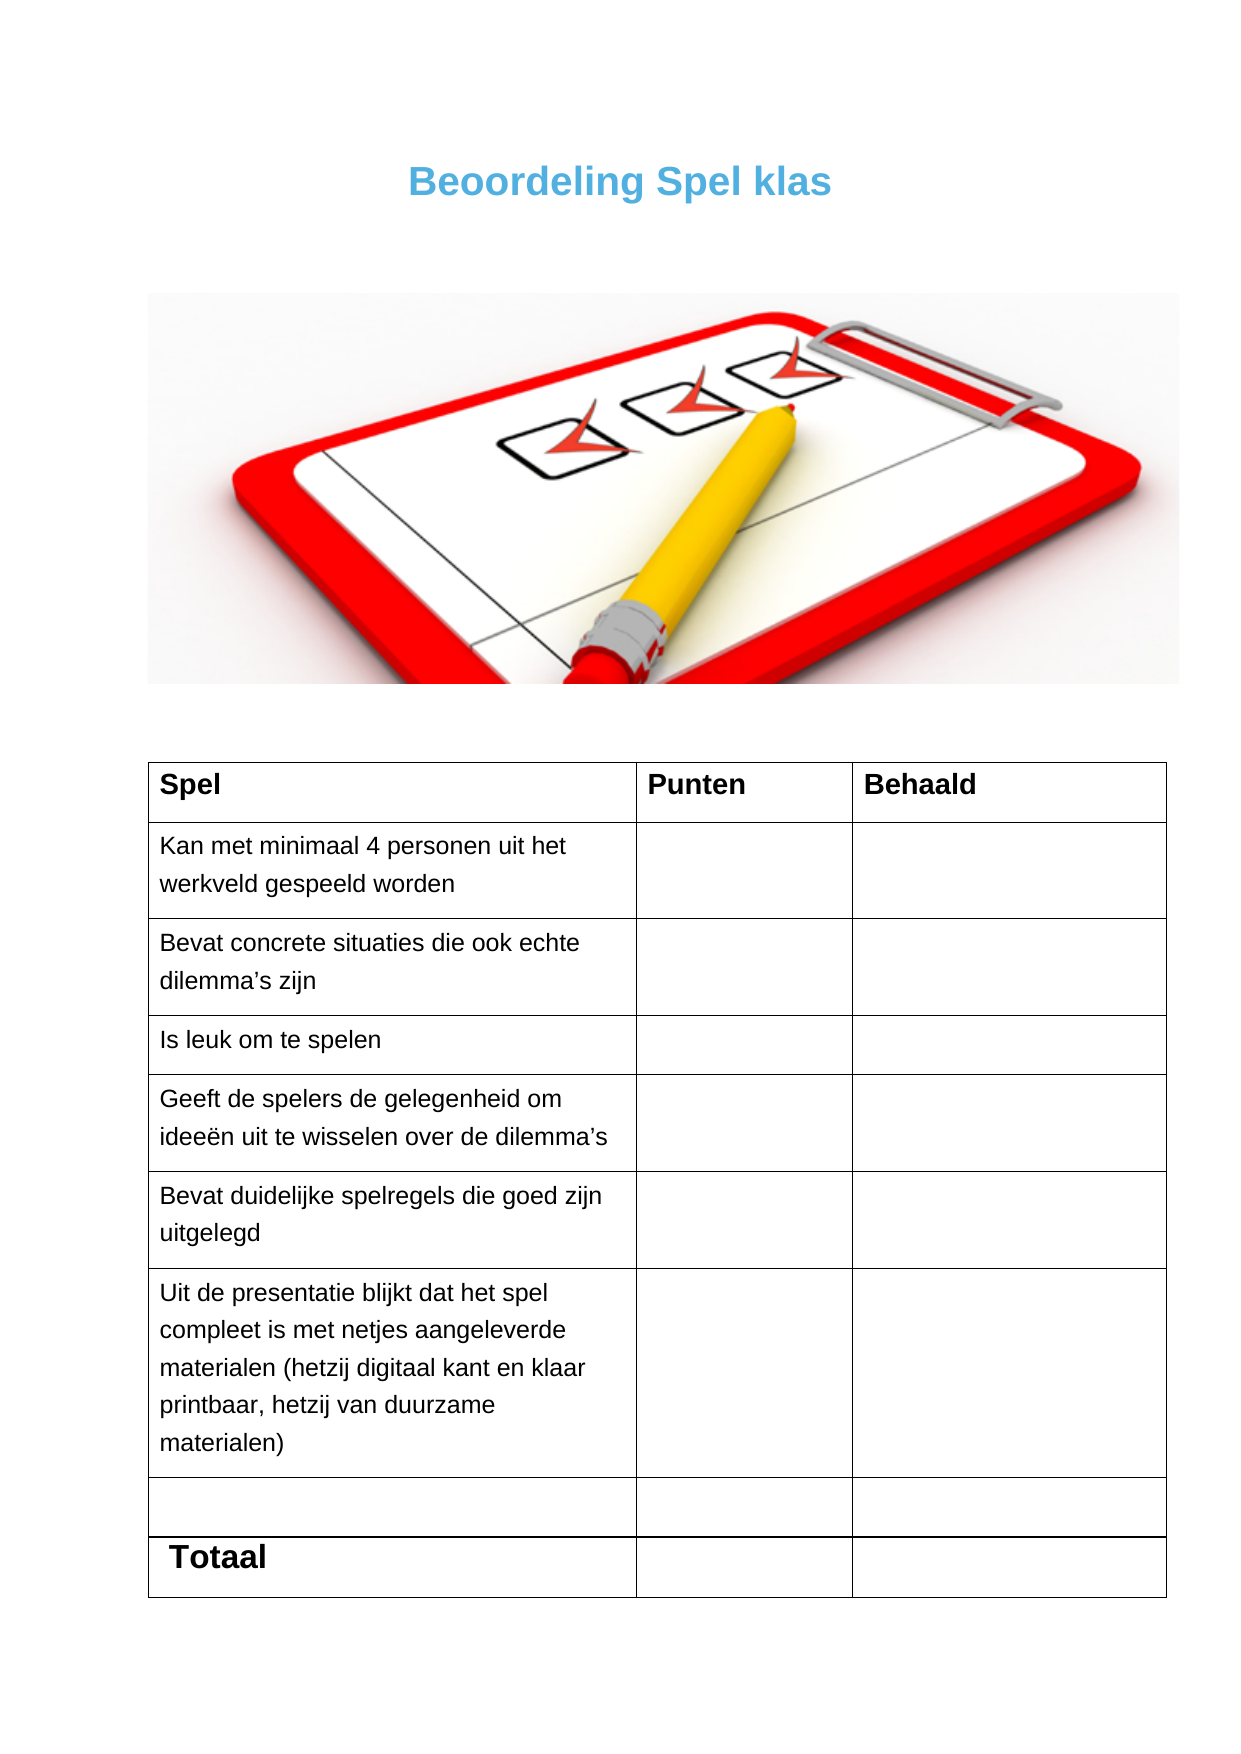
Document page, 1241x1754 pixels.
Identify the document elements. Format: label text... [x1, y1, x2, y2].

table_cell [637, 1172, 852, 1268]
text Beoordeling Spel klas [148, 148, 1093, 204]
table_cell Uit de presentatie blijkt dat het spel compleet is met netjes aangeleverde materialen (hetzij digitaal kant en klaar printbaar, hetzij van duurzame materialen) [149, 1269, 636, 1477]
table_cell [853, 1269, 1166, 1477]
table_cell [637, 823, 852, 918]
table_cell [149, 1478, 636, 1536]
table_cell [637, 1478, 852, 1536]
table_cell [853, 823, 1166, 918]
table_cell [853, 1538, 1166, 1597]
table_cell [853, 1172, 1166, 1268]
table_cell [853, 919, 1166, 1015]
table_cell [637, 919, 852, 1015]
table_cell Bevat duidelijke spelregels die goed zijn uitgelegd [149, 1172, 636, 1268]
table_cell [853, 1478, 1166, 1536]
table_cell [637, 1269, 852, 1477]
table_cell Geeft de spelers de gelegenheid om ideeën uit te wisselen over de dilemma’s [149, 1075, 636, 1171]
table_cell [853, 1016, 1166, 1074]
table_cell [637, 1016, 852, 1074]
table_header Punten [637, 763, 852, 822]
table_cell Bevat concrete situaties die ook echte dilemma’s zijn [149, 919, 636, 1015]
table_cell Kan met minimaal 4 personen uit het werkveld gespeeld worden [149, 823, 636, 918]
table_cell [637, 1075, 852, 1171]
picture [147, 293, 1180, 684]
table_cell Is leuk om te spelen [149, 1016, 636, 1074]
table_header Behaald [853, 763, 1166, 822]
table_cell [637, 1538, 852, 1597]
table_header Spel [149, 763, 636, 822]
table_cell [853, 1075, 1166, 1171]
table_cell Totaal [149, 1538, 636, 1597]
